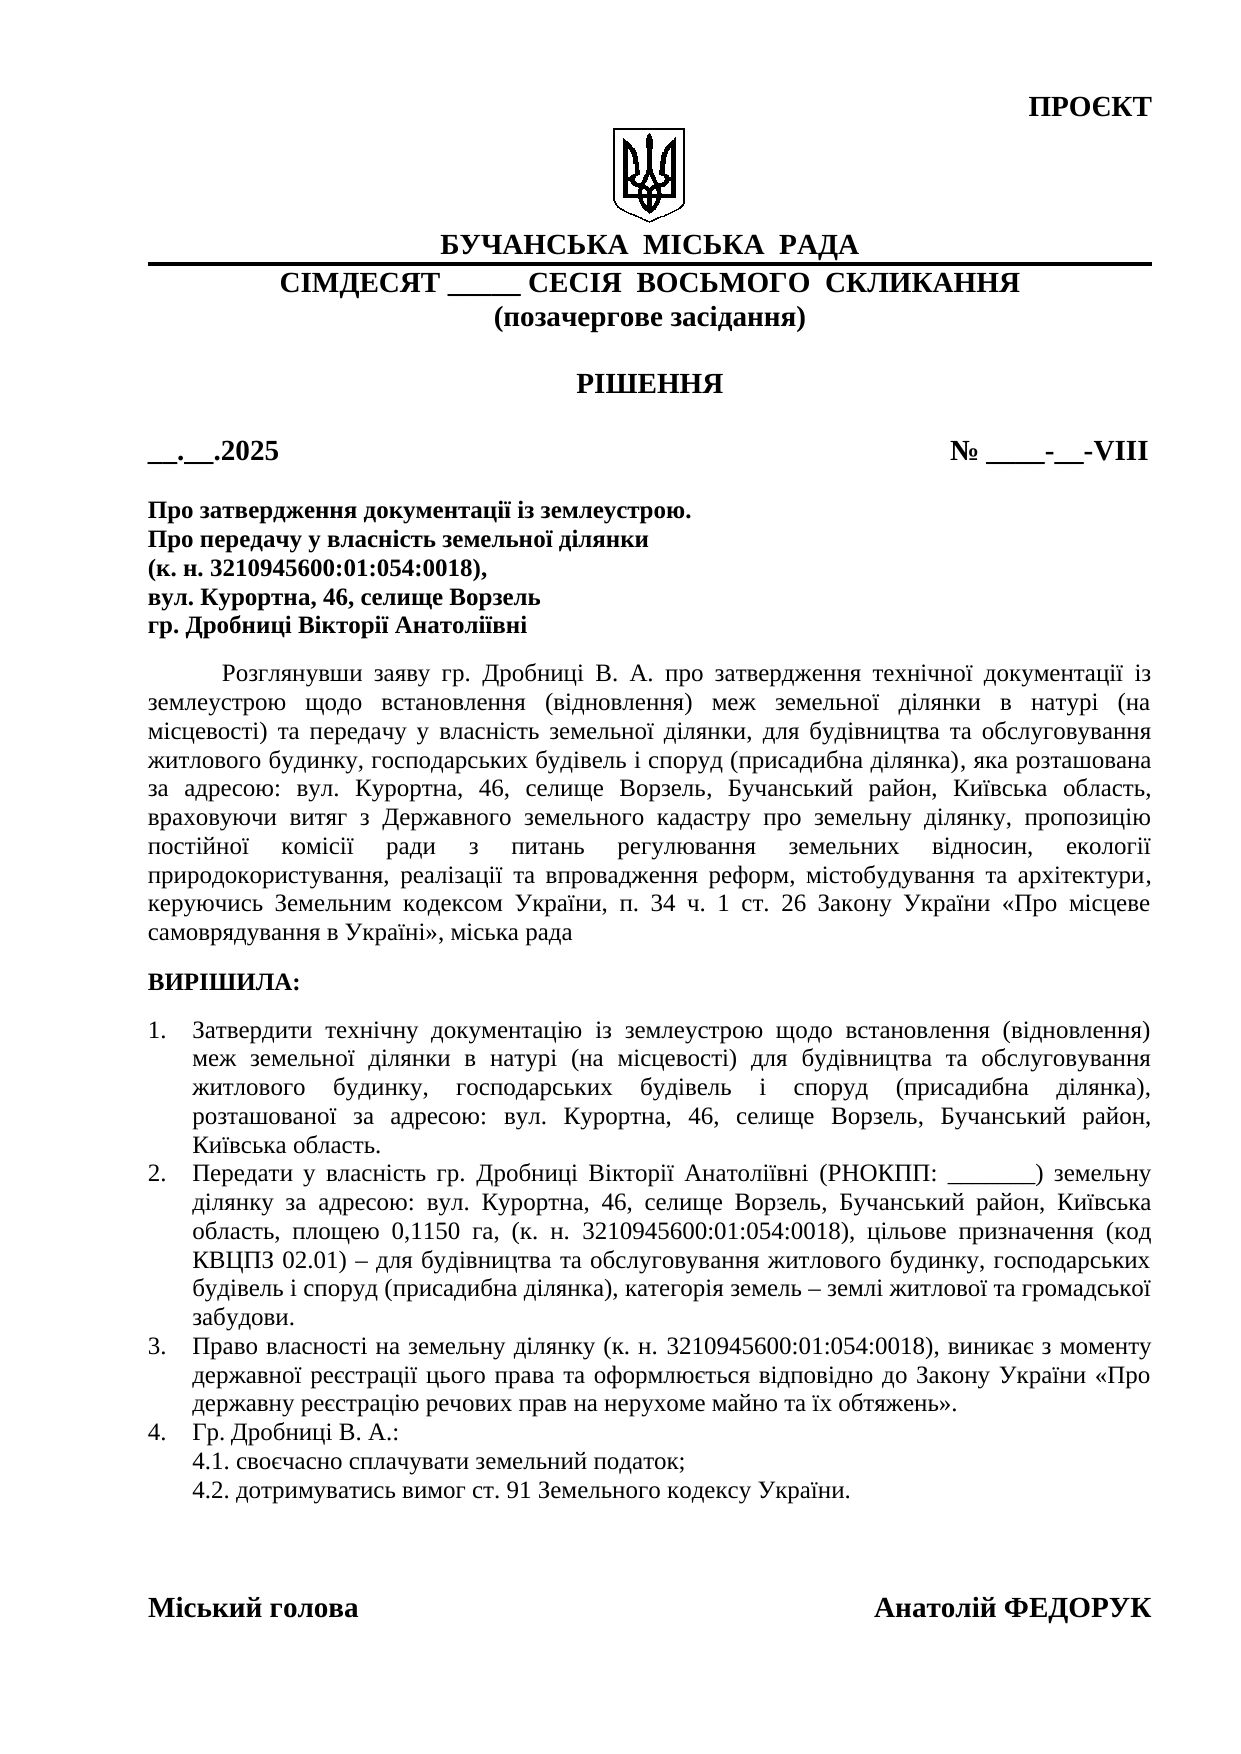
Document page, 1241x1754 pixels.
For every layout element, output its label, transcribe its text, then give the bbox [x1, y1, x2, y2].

text СІМДЕСЯТ _____ СЕСІЯ ВОСЬМОГО СКЛИКАННЯ [148, 266, 1152, 299]
text РІШЕННЯ [148, 366, 1152, 400]
text __.__.2025 № ____-__-VІІІ [148, 433, 1152, 467]
text 4.2. дотримуватись вимог ст. 91 Земельного кодексу України. [192, 1475, 1152, 1503]
text ВИРІШИЛА: [148, 967, 1152, 996]
text БУЧАНСЬКА МІСЬКА РАДА [148, 227, 1152, 262]
text Про затвердження документації із землеустрою. [148, 496, 1152, 524]
text ПРОЄКТ [148, 89, 1152, 122]
text 4.1. своєчасно сплачувати земельний податок; [192, 1446, 1152, 1475]
text вул. Курортна, 46, селище Ворзель [148, 582, 1152, 611]
text (позачергове засідання) [148, 299, 1152, 333]
list Затвердити технічну документацію із землеустрою щодо встановлення (відновлення) меж земельної ділянки в натурі (на місцевості) для будівництва та обслуговування житлового будинку, господарських будівель і споруд (присадибна ділянка), розташованої за адресою: вул. Курортна, 46, селище Ворзель, Бучанський район, Київська область. [148, 1015, 1152, 1158]
text гр. Дробниці Вікторії Анатоліївні [148, 611, 1152, 639]
list Передати у власність гр. Дробниці Вікторії Анатоліївні (РНОКПП: _______) земельну ділянку за адресою: вул. Курортна, 46, селище Ворзель, Бучанський район, Київська область, площею 0,1150 га, (к. н. 3210945600:01:054:0018), цільове призначення (код КВЦПЗ 02.01) – для будівництва та обслуговування житлового будинку, господарських будівель і споруд (присадибна ділянка), категорія земель – землі житлової та громадської забудови. [148, 1158, 1152, 1331]
text (к. н. 3210945600:01:054:0018), [148, 553, 1152, 582]
text Розглянувши заяву гр. Дробниці В. А. про затвердження технічної документації із землеустрою щодо встановлення (відновлення) меж земельної ділянки в натурі (на місцевості) та передачу у власність земельної ділянки, для будівництва та обслуговування житлового будинку, господарських будівель і споруд (присадибна ділянка), яка розташована за адресою: вул. Курортна, 46, селище Ворзель, Бучанський район, Київська область, враховуючи витяг з Державного земельного кадастру про земельну ділянку, пропозицію постійної комісії ради з питань регулювання земельних відносин, екології природокористування, реалізації та впровадження реформ, містобудування та архітектури, керуючись Земельним кодексом України, п. 34 ч. 1 ст. 26 Закону України «Про місцеве самоврядування в Україні», міська рада [148, 658, 1152, 946]
list Право власності на земельну ділянку (к. н. 3210945600:01:054:0018), виникає з моменту державної реєстрації цього права та оформлюється відповідно до Закону України «Про державну реєстрацію речових прав на нерухоме майно та їх обтяжень». [148, 1331, 1152, 1417]
text Про передачу у власність земельної ділянки [148, 524, 1152, 553]
text Міський голова Анатолій ФЕДОРУК [148, 1590, 1152, 1623]
text 4. Гр. Дробниці В. А.: [148, 1417, 1152, 1446]
